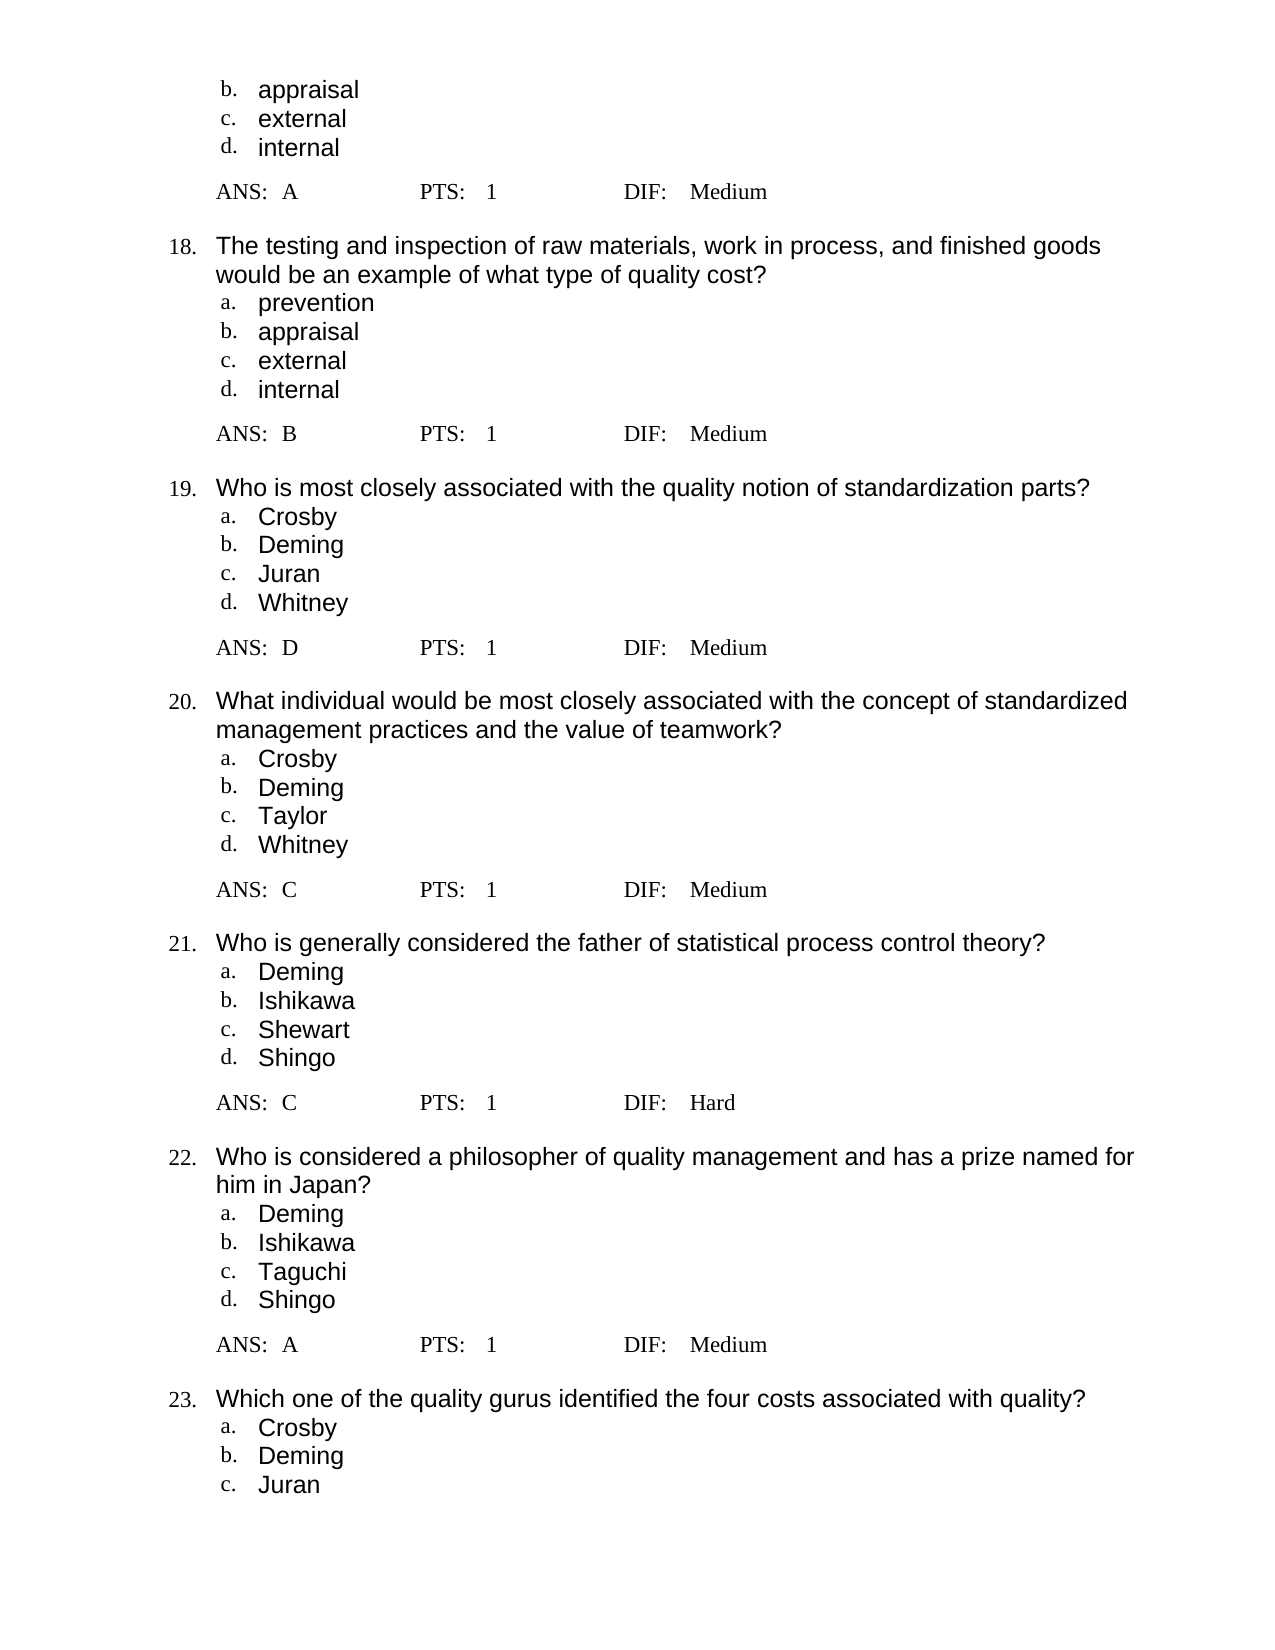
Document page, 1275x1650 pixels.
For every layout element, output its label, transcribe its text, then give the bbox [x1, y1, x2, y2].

table_header a. [216, 288, 253, 317]
table_cell c. [216, 346, 253, 374]
table_header Crosby [253, 502, 1097, 530]
text ANS: C PTS: 1 DIF: Medium [216, 876, 1162, 902]
table_cell d. [216, 1043, 253, 1072]
text ANS: C PTS: 1 DIF: Hard [216, 1089, 1162, 1115]
table_header Deming [253, 1199, 1097, 1228]
text ANS: B PTS: 1 DIF: Medium [216, 420, 1162, 447]
table_cell d. [216, 375, 253, 403]
table_cell Ishikawa [253, 986, 1097, 1014]
text ANS: A PTS: 1 DIF: Medium [216, 178, 1162, 204]
table_cell d. [216, 830, 253, 859]
table_cell Shewart [253, 1015, 1097, 1043]
table_header Crosby [253, 1413, 1097, 1441]
table_cell Taguchi [253, 1257, 1097, 1285]
text ANS: A PTS: 1 DIF: Medium [216, 1331, 1162, 1357]
table_cell b. [216, 75, 253, 104]
table_cell Whitney [253, 830, 1097, 859]
table_cell b. [216, 986, 253, 1014]
table_cell Shingo [253, 1285, 1097, 1314]
table_cell b. [216, 1228, 253, 1257]
table_header a. [216, 1413, 253, 1441]
text 21. Who is generally considered the father of statistical process control theory? [150, 928, 1162, 957]
table_header a. [216, 1199, 253, 1228]
table_cell c. [216, 1470, 253, 1499]
text 23. Which one of the quality gurus identified the four costs associated with quality? [150, 1384, 1162, 1412]
table_cell internal [253, 375, 1097, 403]
table_cell Deming [253, 1441, 1097, 1470]
table_cell Taylor [253, 801, 1097, 830]
table_cell b. [216, 317, 253, 346]
table_cell appraisal [253, 317, 1097, 346]
table_cell c. [216, 801, 253, 830]
table_header Crosby [253, 744, 1097, 772]
table_cell b. [216, 773, 253, 801]
table_cell external [253, 346, 1097, 374]
table_cell internal [253, 133, 1097, 161]
table_cell appraisal [253, 75, 1097, 104]
table_header Deming [253, 957, 1097, 986]
table_header a. [216, 744, 253, 772]
table_cell Shingo [253, 1043, 1097, 1072]
table_cell c. [216, 559, 253, 588]
table_cell Deming [253, 773, 1097, 801]
table_cell c. [216, 1015, 253, 1043]
table_cell d. [216, 588, 253, 617]
table_cell d. [216, 133, 253, 161]
table_cell Deming [253, 530, 1097, 559]
table_header a. [216, 502, 253, 530]
table_cell external [253, 104, 1097, 132]
text ANS: D PTS: 1 DIF: Medium [216, 633, 1162, 660]
table_cell c. [216, 104, 253, 132]
table_cell Juran [253, 1470, 1097, 1499]
table_cell b. [216, 1441, 253, 1470]
table_header a. [216, 957, 253, 986]
table_cell c. [216, 1257, 253, 1285]
table_cell d. [216, 1285, 253, 1314]
text 19. Who is most closely associated with the quality notion of standardization parts? [150, 473, 1162, 502]
table_cell Whitney [253, 588, 1097, 617]
text 20. What individual would be most closely associated with the concept of standardized management practices and the value of teamwork? [150, 686, 1162, 744]
text 18. The testing and inspection of raw materials, work in process, and finished goods would be an example of what type of quality cost? [150, 231, 1162, 288]
text 22. Who is considered a philosopher of quality management and has a prize named for him in Japan? [150, 1142, 1162, 1199]
table_cell Juran [253, 559, 1097, 588]
table_cell Ishikawa [253, 1228, 1097, 1257]
table_header prevention [253, 288, 1097, 317]
table_cell b. [216, 530, 253, 559]
